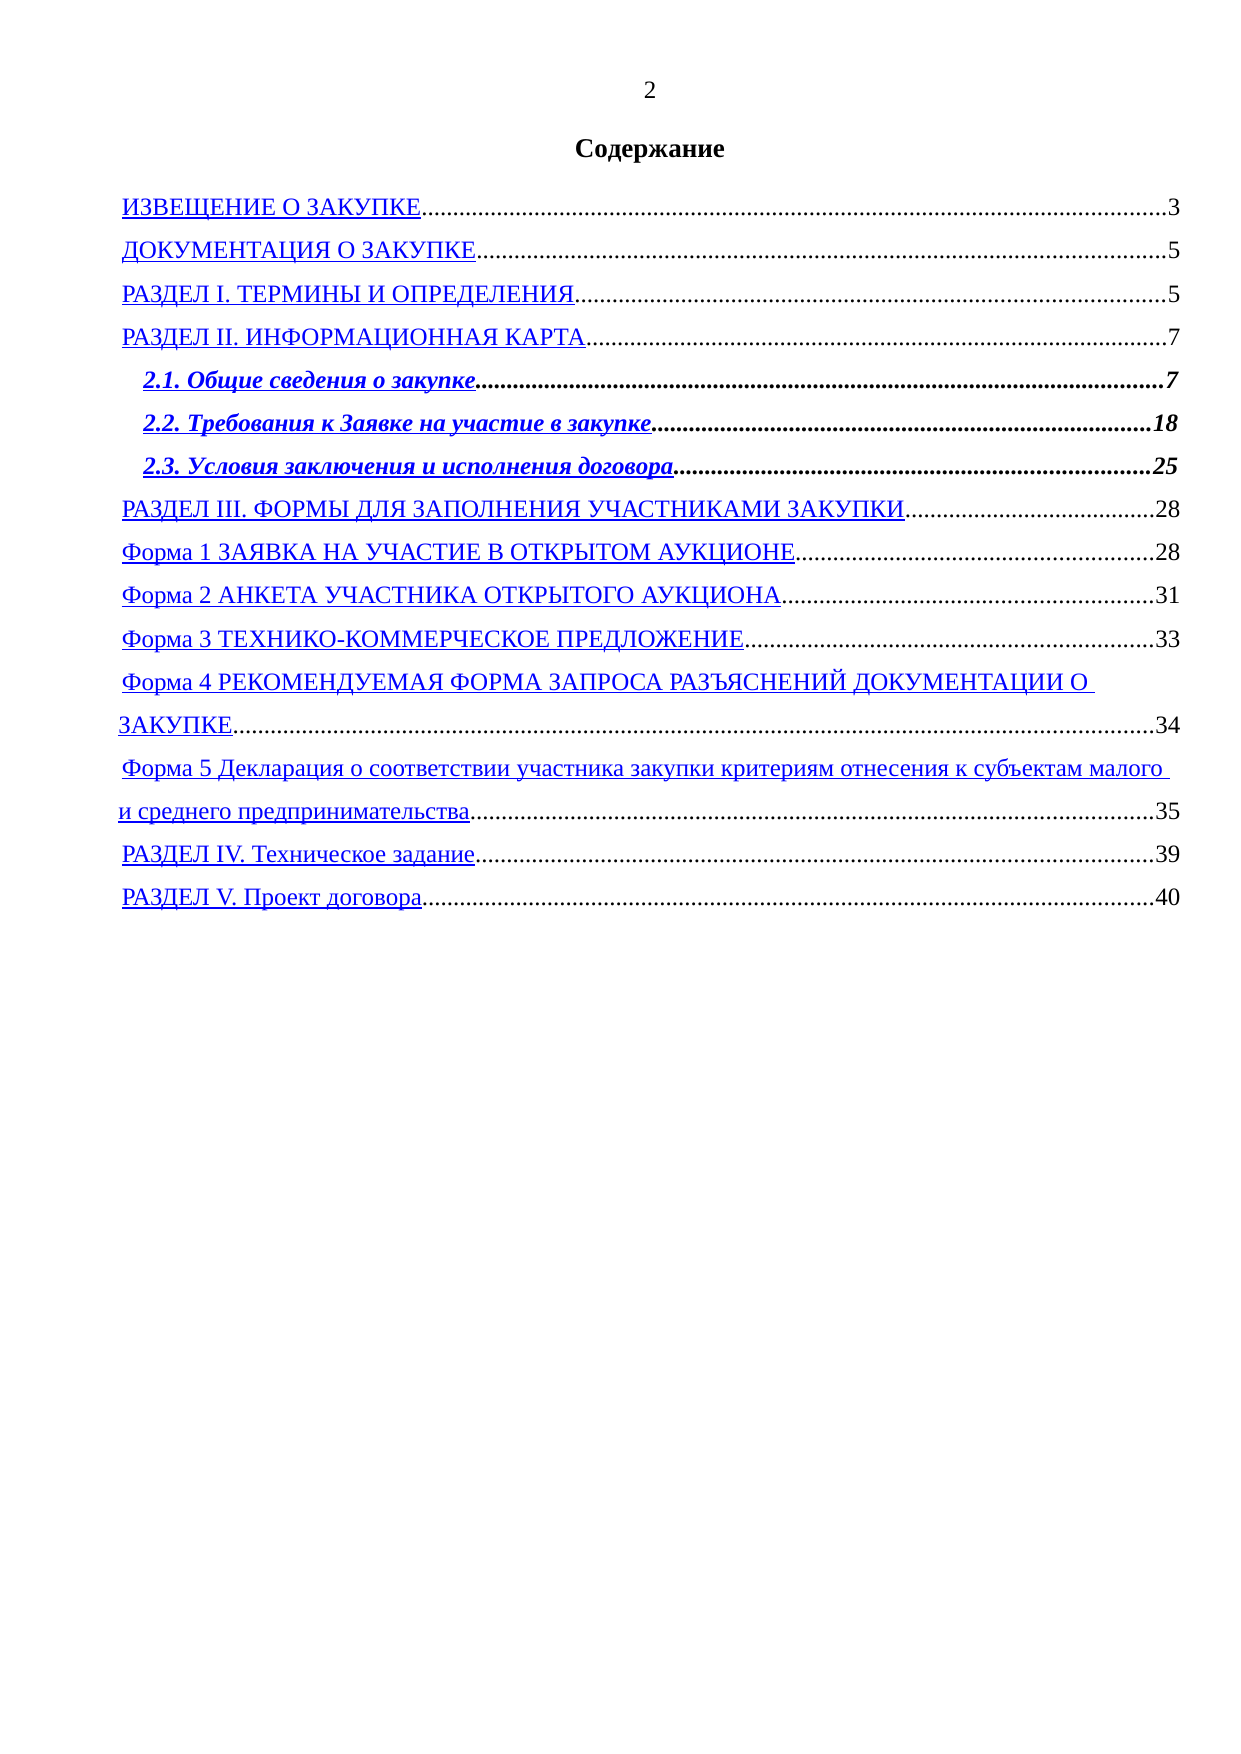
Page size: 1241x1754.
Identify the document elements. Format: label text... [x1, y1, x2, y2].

text РАЗДЕЛ V. Проект договора 40 [118, 882, 1181, 911]
text Форма 3 ТЕХНИКО-КОММЕРЧЕСКОЕ ПРЕДЛОЖЕНИЕ 33 [118, 624, 1181, 652]
text 2.2. Требования к Заявке на участие в закупке 18 [143, 408, 1181, 437]
text Форма 1 ЗАЯВКА НА УЧАСТИЕ В ОТКРЫТОМ АУКЦИОНЕ 28 [118, 537, 1181, 566]
text РАЗДЕЛ IV. Техническое задание 39 [118, 839, 1181, 868]
text РАЗДЕЛ I. ТЕРМИНЫ И ОПРЕДЕЛЕНИЯ 5 [118, 279, 1181, 307]
text 2.3. Условия заключения и исполнения договора 25 [143, 451, 1181, 480]
text Форма 2 АНКЕТА УЧАСТНИКА ОТКРЫТОГО АУКЦИОНА 31 [118, 581, 1181, 609]
text РАЗДЕЛ III. ФОРМЫ ДЛЯ ЗАПОЛНЕНИЯ УЧАСТНИКАМИ ЗАКУПКИ 28 [118, 494, 1181, 523]
text ДОКУМЕНТАЦИЯ О ЗАКУПКЕ 5 [118, 236, 1181, 264]
text Форма 5 Декларация о соответствии участника закупки критериям отнесения к субъектам малого и среднего предпринимательства 35 [118, 753, 1181, 825]
text ИЗВЕЩЕНИЕ О ЗАКУПКЕ 3 [118, 192, 1181, 221]
text Форма 4 РЕКОМЕНДУЕМАЯ ФОРМА ЗАПРОСА РАЗЪЯСНЕНИЙ ДОКУМЕНТАЦИИ О ЗАКУПКЕ 34 [118, 667, 1181, 739]
text 2.1. Общие сведения о закупке 7 [143, 365, 1181, 394]
text РАЗДЕЛ II. ИНФОРМАЦИОННАЯ КАРТА 7 [118, 322, 1181, 351]
text Содержание [118, 132, 1181, 164]
